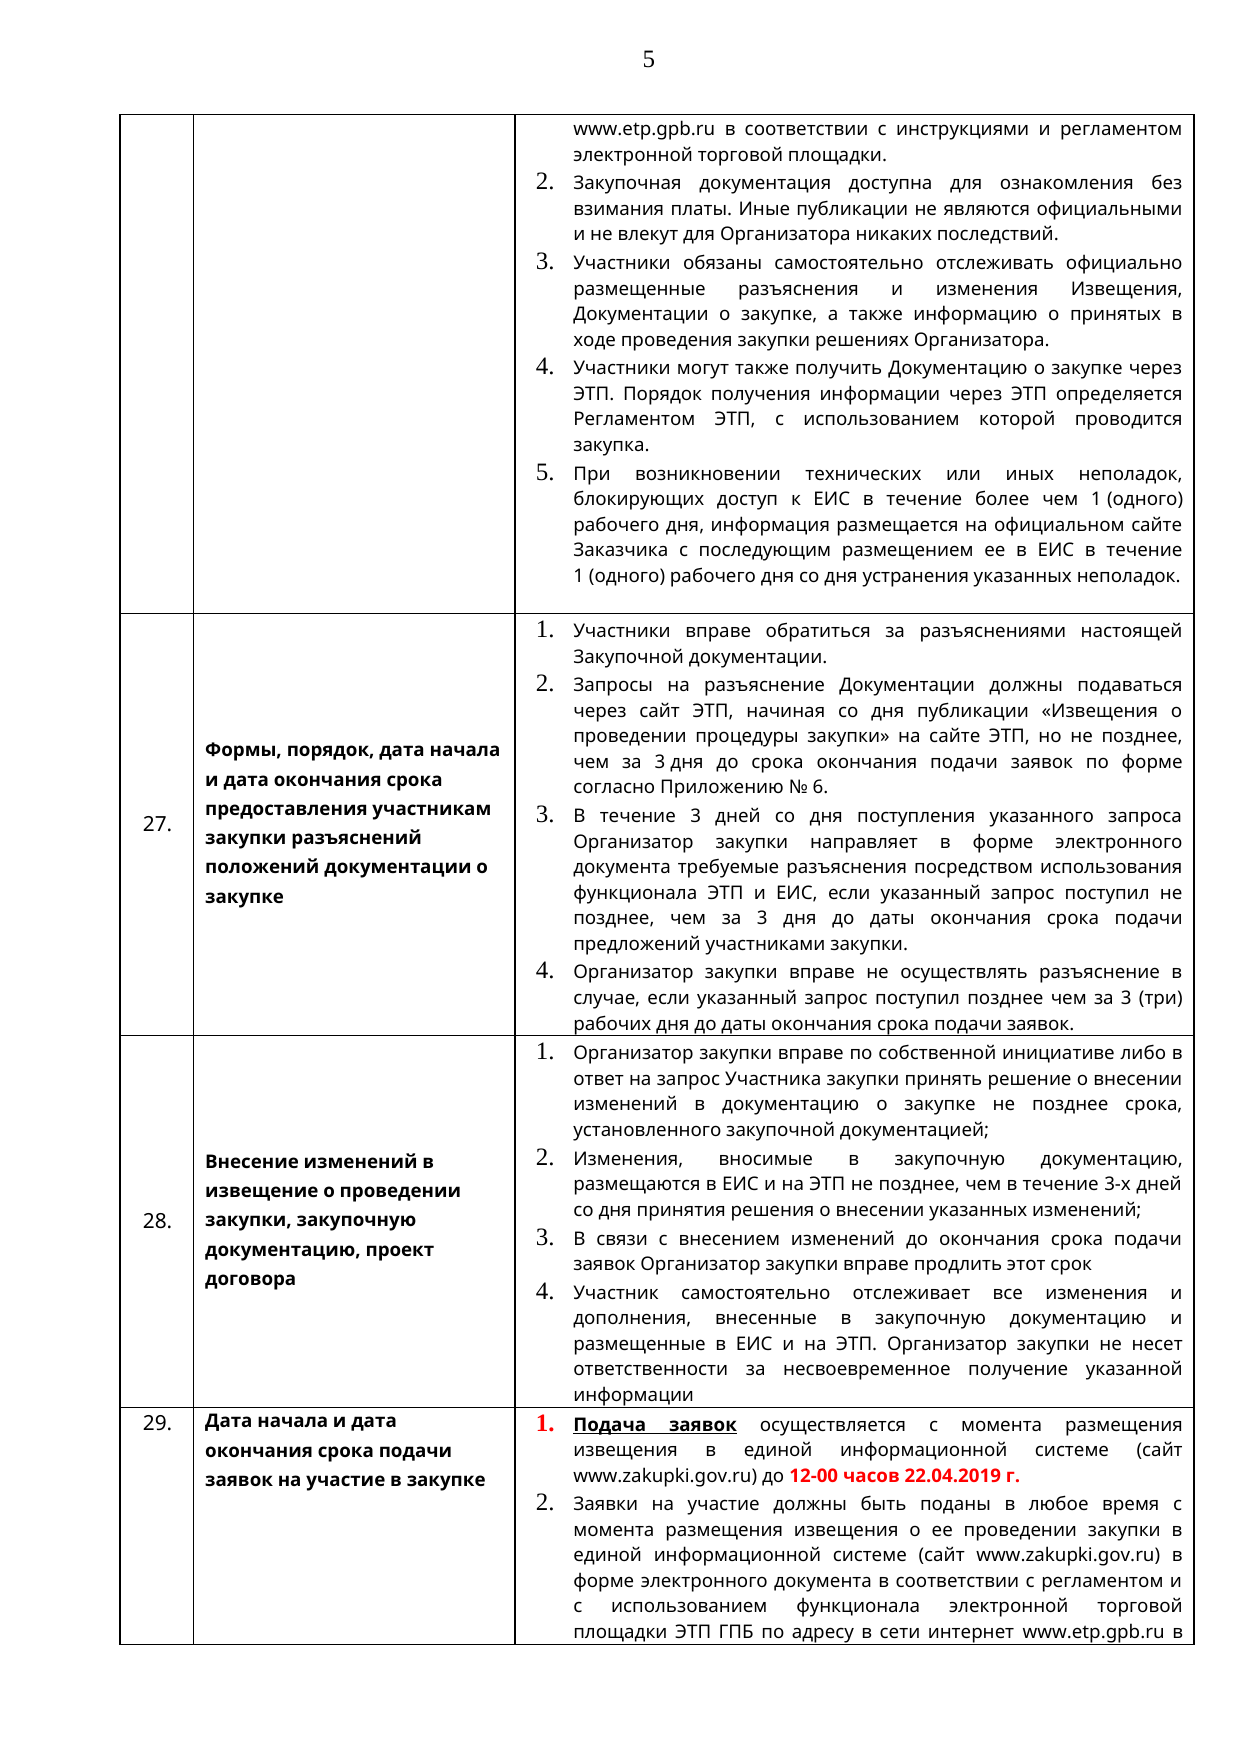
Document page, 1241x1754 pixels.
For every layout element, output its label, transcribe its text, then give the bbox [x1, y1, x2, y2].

table_cell [121, 1036, 193, 1407]
table_cell Участники вправе обратиться за разъяснениями настоящей Закупочной документации. Запросы на разъяснение Документации должны подаваться через сайт ЭТП, начиная со дня публикации «Извещения о проведении процедуры закупки» на сайте ЭТП, но не позднее, чем за 3 дня до срока окончания подачи заявок по форме согласно Приложению № 6. В течение 3 дней со дня поступления указанного запроса Организатор закупки направляет в форме электронного документа требуемые разъяснения посредством использования функционала ЭТП и ЕИС, если указанный запрос поступил не позднее, чем за 3 дня до даты окончания срока подачи предложений участниками закупки. Организатор закупки вправе не осуществлять разъяснение в случае, если указанный запрос поступил позднее чем за 3 (три) рабочих дня до даты окончания срока подачи заявок. [516, 614, 1193, 1035]
table_cell [121, 115, 193, 613]
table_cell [194, 1408, 514, 1644]
table_cell [121, 1408, 193, 1644]
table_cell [516, 115, 1193, 613]
table_cell Формы, порядок, дата начала и дата окончания срока предоставления участникам закупки разъяснений положений документации о закупке [194, 614, 514, 1035]
table_cell [121, 614, 193, 1035]
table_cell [194, 115, 514, 613]
table_cell Внесение изменений в извещение о проведении закупки, закупочную документацию, проект договора [194, 1036, 514, 1407]
table_cell Организатор закупки вправе по собственной инициативе либо в ответ на запрос Участника закупки принять решение о внесении изменений в документацию о закупке не позднее срока, установленного закупочной документацией; Изменения, вносимые в закупочную документацию, размещаются в ЕИС и на ЭТП не позднее, чем в течение 3-х дней со дня принятия решения о внесении указанных изменений; В связи с внесением изменений до окончания срока подачи заявок Организатор закупки вправе продлить этот срок Участник самостоятельно отслеживает все изменения и дополнения, внесенные в закупочную документацию и размещенные в ЕИС и на ЭТП. Организатор закупки не несет ответственности за несвоевременное получение указанной информации [516, 1036, 1193, 1407]
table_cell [516, 1408, 1193, 1644]
